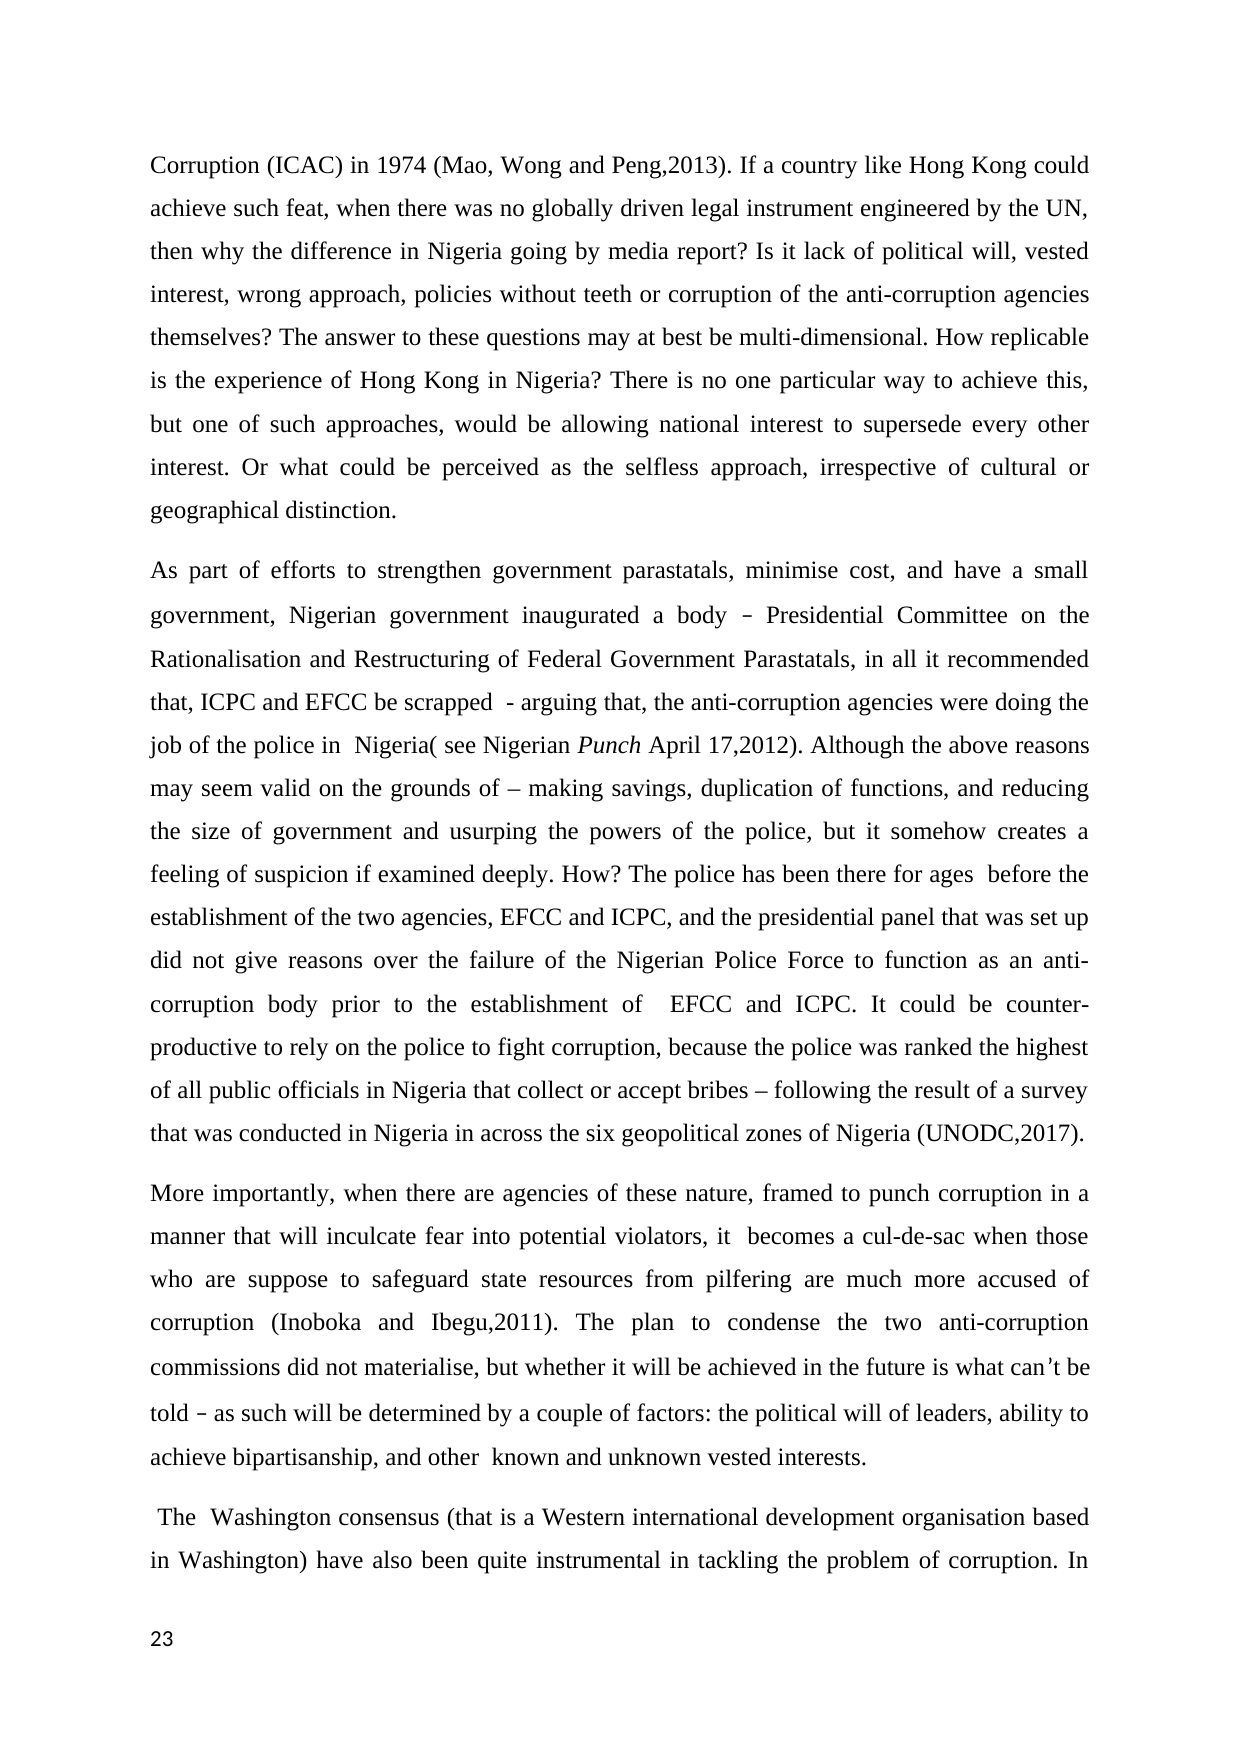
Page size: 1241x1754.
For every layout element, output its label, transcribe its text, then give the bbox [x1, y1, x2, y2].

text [150, 1502, 1090, 1573]
text As part of efforts to strengthen government parastatals, minimise cost, and have a small government, Nigerian government inaugurated a body – Presidential Committee on the Rationalisation and Restructuring of Federal Government Parastatals, in all it recommended that, ICPC and EFCC be scrapped - arguing that, the anti-corruption agencies were doing the job of the police in Nigeria( see Nigerian Punch April 17,2012). Although the above reasons may seem valid on the grounds of – making savings, duplication of functions, and reducing the size of government and usurping the powers of the police, but it somehow creates a feeling of suspicion if examined deeply. How? The police has been there for ages before the establishment of the two agencies, EFCC and ICPC, and the presidential panel that was set up did not give reasons over the failure of the Nigerian Police Force to function as an anti-corruption body prior to the establishment of EFCC and ICPC. It could be counter-productive to rely on the police to fight corruption, because the police was ranked the highest of all public officials in Nigeria that collect or accept bribes – following the result of a survey that was conducted in Nigeria in across the six geopolitical zones of Nigeria (UNODC,2017). [150, 555, 1090, 1147]
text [150, 150, 1090, 524]
text More importantly, when there are agencies of these nature, framed to punch corruption in a manner that will inculcate fear into potential violators, it becomes a cul-de-sac when those who are suppose to safeguard state resources from pilfering are much more accused of corruption (Inoboka and Ibegu,2011). The plan to condense the two anti-corruption commissions did not materialise, but whether it will be achieved in the future is what can’t be told – as such will be determined by a couple of factors: the political will of leaders, ability to achieve bipartisanship, and other known and unknown vested interests. [150, 1178, 1090, 1471]
